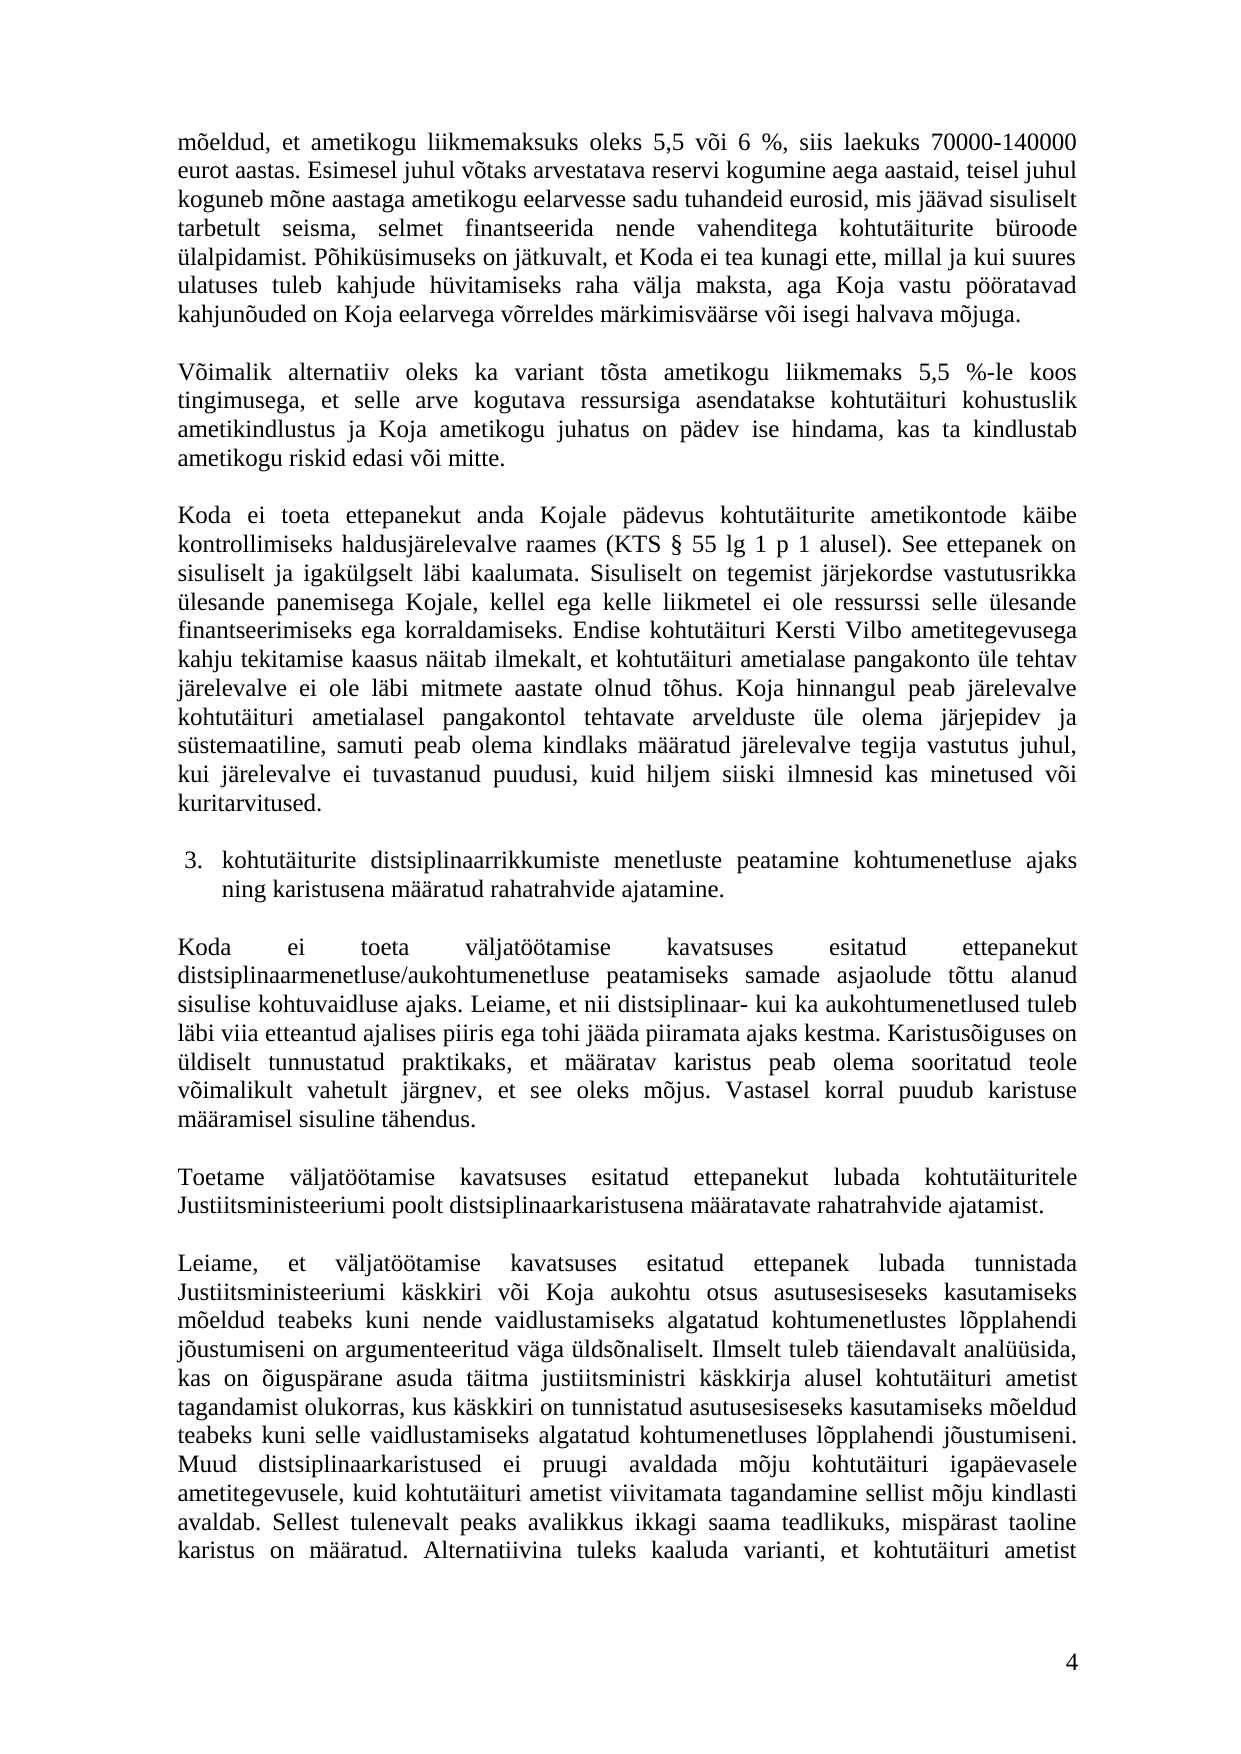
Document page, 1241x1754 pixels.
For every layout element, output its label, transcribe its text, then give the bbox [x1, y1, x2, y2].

list kohtutäiturite distsiplinaarrikkumiste menetluste peatamine kohtumenetluse ajaks ning karistusena määratud rahatrahvide ajatamine. [184, 845, 1078, 903]
text Toetame väljatöötamise kavatsuses esitatud ettepanekut lubada kohtutäituritele Justiitsministeeriumi poolt distsiplinaarkaristusena määratavate rahatrahvide ajatamist. [177, 1162, 1078, 1219]
text Koda ei toeta väljatöötamise kavatsuses esitatud ettepanekut distsiplinaarmenetluse/aukohtumenetluse peatamiseks samade asjaolude tõttu alanud sisulise kohtuvaidluse ajaks. Leiame, et nii distsiplinaar- kui ka aukohtumenetlused tuleb läbi viia etteantud ajalises piiris ega tohi jääda piiramata ajaks kestma. Karistusõiguses on üldiselt tunnustatud praktikaks, et määratav karistus peab olema sooritatud teole võimalikult vahetult järgnev, et see oleks mõjus. Vastasel korral puudub karistuse määramisel sisuline tähendus. [177, 932, 1078, 1133]
text Koda ei toeta ettepanekut anda Kojale pädevus kohtutäiturite ametikontode käibe kontrollimiseks haldusjärelevalve raames (KTS § 55 lg 1 p 1 alusel). See ettepanek on sisuliselt ja igakülgselt läbi kaalumata. Sisuliselt on tegemist järjekordse vastutusrikka ülesande panemisega Kojale, kellel ega kelle liikmetel ei ole ressurssi selle ülesande finantseerimiseks ega korraldamiseks. Endise kohtutäituri Kersti Vilbo ametitegevusega kahju tekitamise kaasus näitab ilmekalt, et kohtutäituri ametialase pangakonto üle tehtav järelevalve ei ole läbi mitmete aastate olnud tõhus. Koja hinnangul peab järelevalve kohtutäituri ametialasel pangakontol tehtavate arvelduste üle olema järjepidev ja süstemaatiline, samuti peab olema kindlaks määratud järelevalve tegija vastutus juhul, kui järelevalve ei tuvastanud puudusi, kuid hiljem siiski ilmnesid kas minetused või kuritarvitused. [177, 500, 1078, 817]
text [177, 127, 1078, 328]
text Võimalik alternatiiv oleks ka variant tõsta ametikogu liikmemaks 5,5 %-le koos tingimusega, et selle arve kogutava ressursiga asendatakse kohtutäituri kohustuslik ametikindlustus ja Koja ametikogu juhatus on pädev ise hindama, kas ta kindlustab ametikogu riskid edasi või mitte. [177, 357, 1078, 472]
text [177, 1248, 1078, 1564]
